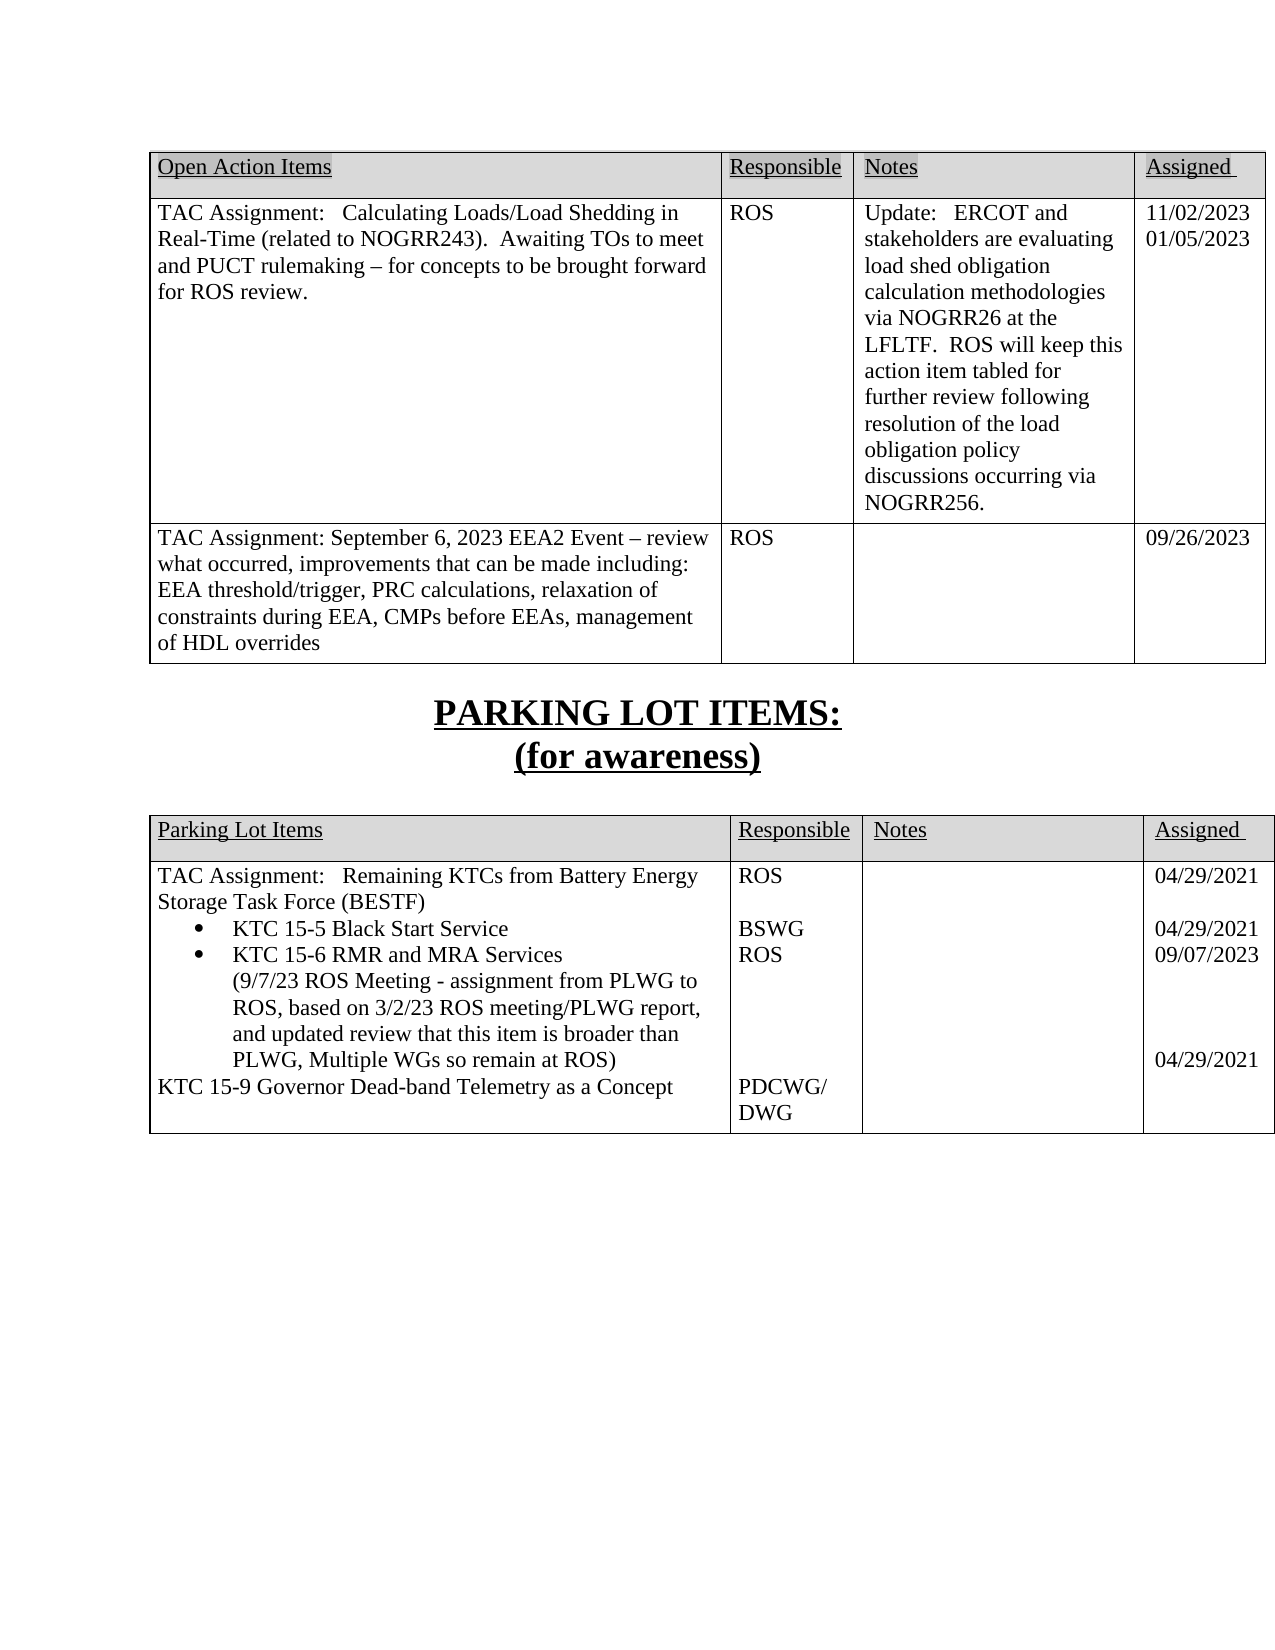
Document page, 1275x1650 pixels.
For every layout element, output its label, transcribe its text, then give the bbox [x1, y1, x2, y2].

table_cell TAC Assignment: Remaining KTCs from Battery Energy Storage Task Force (BESTF) KTC 15-5 Black Start Service KTC 15-6 RMR and MRA Services (9/7/23 ROS Meeting - assignment from PLWG to ROS, based on 3/2/23 ROS meeting/PLWG report, and updated review that this item is broader than PLWG, Multiple WGs so remain at ROS) KTC 15-9 Governor Dead-band Telemetry as a Concept [151, 862, 730, 1133]
table_header Parking Lot Items [151, 816, 730, 861]
table_cell TAC Assignment: Calculating Loads/Load Shedding in Real-Time (related to NOGRR243). Awaiting TOs to meet and PUCT rulemaking – for concepts to be brought forward for ROS review. [151, 199, 721, 523]
text (for awareness) [150, 733, 1125, 777]
table_cell Assigned [1135, 153, 1265, 198]
table_cell [863, 862, 1143, 1133]
table_cell 11/02/2023 01/05/2023 [1135, 199, 1265, 523]
table_cell Update: ERCOT and stakeholders are evaluating load shed obligation calculation methodologies via NOGRR26 at the LFLTF. ROS will keep this action item tabled for further review following resolution of the load obligation policy discussions occurring via NOGRR256. [854, 199, 1134, 523]
table_header Responsible [731, 816, 862, 861]
table_header Assigned [1144, 816, 1274, 861]
table_cell ROS [722, 524, 853, 663]
table_cell [854, 524, 1134, 663]
table_header Notes [863, 816, 1143, 861]
table_cell 04/29/2021 04/29/2021 09/07/2023 04/29/2021 [1144, 862, 1274, 1133]
table_cell ROS BSWG ROS PDCWG/ DWG [731, 862, 862, 1133]
table_cell Responsible [722, 153, 853, 198]
table_cell Notes [854, 153, 1134, 198]
table_cell 09/26/2023 [1135, 524, 1265, 663]
text PARKING LOT ITEMS: [150, 690, 1125, 733]
table_cell ROS [722, 199, 853, 523]
table_cell Open Action Items [151, 153, 721, 198]
table_cell TAC Assignment: September 6, 2023 EEA2 Event – review what occurred, improvements that can be made including: EEA threshold/trigger, PRC calculations, relaxation of constraints during EEA, CMPs before EEAs, management of HDL overrides [151, 524, 721, 663]
